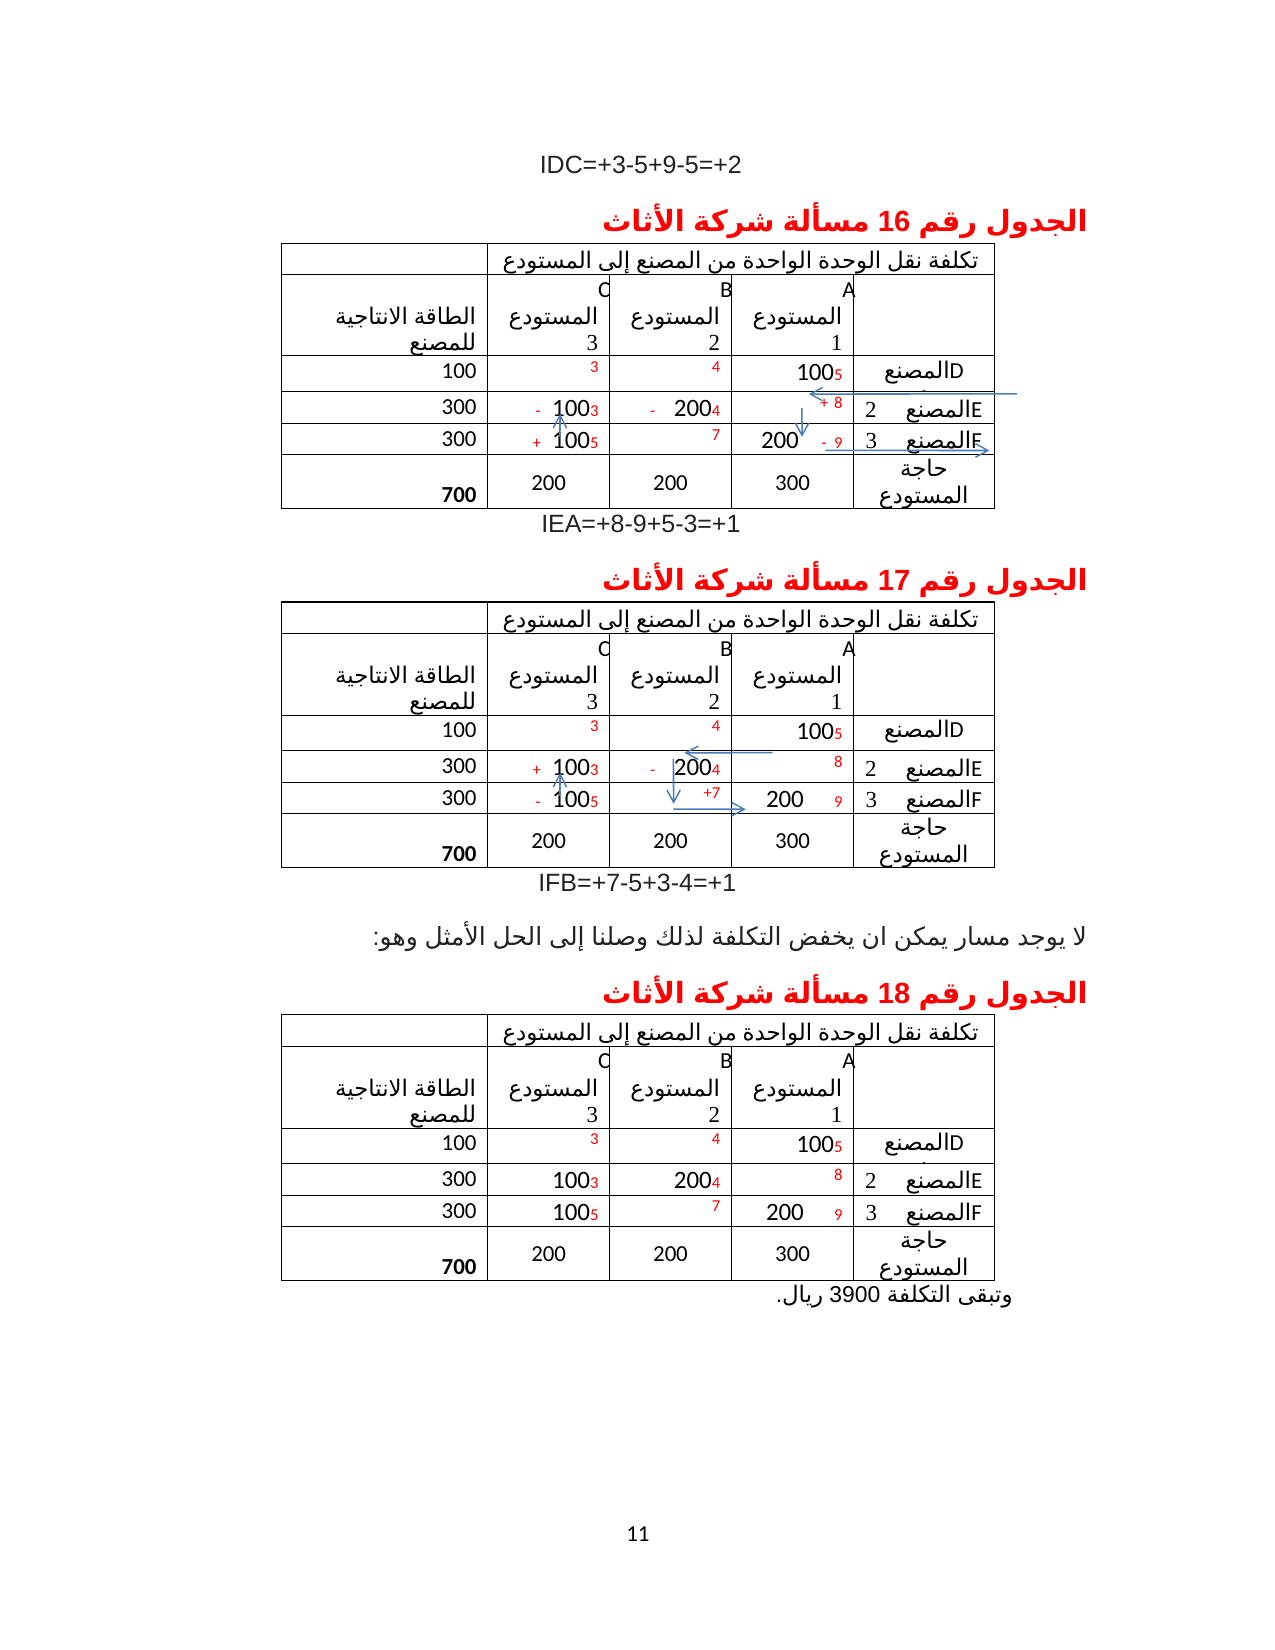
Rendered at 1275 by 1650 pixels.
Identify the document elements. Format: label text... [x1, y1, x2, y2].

table_cell 300 [282, 783, 487, 813]
table_cell Fالمصنع 3 [854, 1196, 994, 1226]
table_cell 300 [282, 1164, 487, 1195]
text IFB=+7-5+3-4=+1 [187, 868, 1087, 897]
text لا يوجد مسار يمكن ان يخفض التكلفة لذلك وصلنا إلى الحل الأمثل وهو: [187, 922, 1087, 951]
table_cell 200 [610, 814, 731, 867]
table_cell 700 [282, 455, 487, 508]
table_cell + 1005 [488, 424, 609, 454]
table_cell 100 [282, 356, 487, 391]
table_cell حاجة المستودع [854, 455, 994, 508]
table_cell +7 [610, 783, 731, 813]
text الجدول رقم 17 مسألة شركة الأثاث [187, 563, 1087, 596]
text وتبقى التكلفة 3900 ريال. [187, 1281, 1087, 1307]
table_cell Eالمصنع 2 [854, 1164, 994, 1195]
table_cell Eالمصنع 2 [854, 751, 994, 782]
table_cell 300 [732, 814, 853, 867]
table_cell Bالمستودع 2 [610, 275, 731, 355]
table_cell 4 [610, 1129, 731, 1163]
table_cell 300 [732, 455, 853, 508]
table_cell 200 [488, 1227, 609, 1280]
table_cell + 8 [732, 392, 853, 423]
table_cell حاجة المستودع [854, 814, 994, 867]
table_cell 200 9 [732, 783, 853, 813]
table_cell Bالمستودع 2 [610, 634, 731, 714]
table_cell 3 [488, 1129, 609, 1163]
table_header [282, 244, 487, 274]
table_cell 300 [282, 751, 487, 782]
table_header [282, 1015, 487, 1046]
table_cell 2004 [610, 1164, 731, 1195]
table_header تكلفة نقل الوحدة الواحدة من المصنع إلى المستودع [488, 603, 994, 633]
table_cell [854, 634, 994, 714]
table_cell 4 [610, 356, 731, 391]
table_cell 700 [282, 1227, 487, 1280]
table_cell 200 [610, 455, 731, 508]
table_cell [854, 1047, 994, 1127]
table_cell Dالمصنع 1 [854, 356, 994, 391]
table_cell الطاقة الانتاجية للمصنع [282, 1047, 487, 1127]
table_cell + 1003 [488, 751, 609, 782]
table_cell Fالمصنع 3 [854, 424, 994, 454]
table_cell 8 [732, 1164, 853, 1195]
table_cell 200 [488, 814, 609, 867]
table_cell حاجة المستودع [854, 1227, 994, 1280]
table_cell Aالمستودع 1 [732, 634, 853, 714]
table_header تكلفة نقل الوحدة الواحدة من المصنع إلى المستودع [488, 1015, 994, 1046]
table_header [282, 603, 487, 633]
table_header تكلفة نقل الوحدة الواحدة من المصنع إلى المستودع [488, 244, 994, 274]
table_cell Bالمستودع 2 [610, 1047, 731, 1127]
table_cell Dالمصنع 1 [854, 716, 994, 750]
table_cell [854, 275, 994, 355]
table_cell 1005 [732, 1129, 853, 1163]
table_cell 1005 [732, 356, 853, 391]
table_cell 100 [282, 716, 487, 750]
table_cell 700 [282, 814, 487, 867]
table_cell Fالمصنع 3 [854, 783, 994, 813]
text IDC=+3-5+9-5=+2 [187, 150, 1087, 179]
table_cell 300 [282, 392, 487, 423]
table_cell - 2004 [610, 751, 731, 782]
table_cell 1005 [732, 716, 853, 750]
table_cell - 1003 [488, 392, 609, 423]
table_cell Aالمستودع 1 [732, 275, 853, 355]
table_cell 3 [488, 356, 609, 391]
table_cell 1005 [488, 1196, 609, 1226]
table_cell 3 [488, 716, 609, 750]
table_cell 7 [610, 1196, 731, 1226]
table_cell Cالمستودع 3 [488, 634, 609, 714]
table_cell 300 [732, 1227, 853, 1280]
table_cell 200 [488, 455, 609, 508]
table_cell 8 [732, 751, 853, 782]
table_cell Cالمستودع 3 [488, 275, 609, 355]
table_cell Cالمستودع 3 [488, 1047, 609, 1127]
table_cell الطاقة الانتاجية للمصنع [282, 275, 487, 355]
table_cell 7 [610, 424, 731, 454]
table_cell Dالمصنع 1 [854, 1129, 994, 1163]
table_cell 300 [282, 1196, 487, 1226]
text الجدول رقم 16 مسألة شركة الأثاث [187, 204, 1087, 237]
text IEA=+8-9+5-3=+1 [187, 509, 1087, 538]
table_cell 200 9 [732, 1196, 853, 1226]
table_cell 200 - 9 [732, 424, 853, 454]
table_cell - 1005 [488, 783, 609, 813]
table_cell الطاقة الانتاجية للمصنع [282, 634, 487, 714]
table_cell 4 [610, 716, 731, 750]
table_cell 100 [282, 1129, 487, 1163]
table_cell - 2004 [610, 392, 731, 423]
text الجدول رقم 18 مسألة شركة الأثاث [187, 976, 1087, 1009]
table_cell Aالمستودع 1 [732, 1047, 853, 1127]
table_cell 1003 [488, 1164, 609, 1195]
table_cell Eالمصنع 2 [854, 395, 994, 423]
table_cell 300 [282, 424, 487, 454]
table_cell 200 [610, 1227, 731, 1280]
